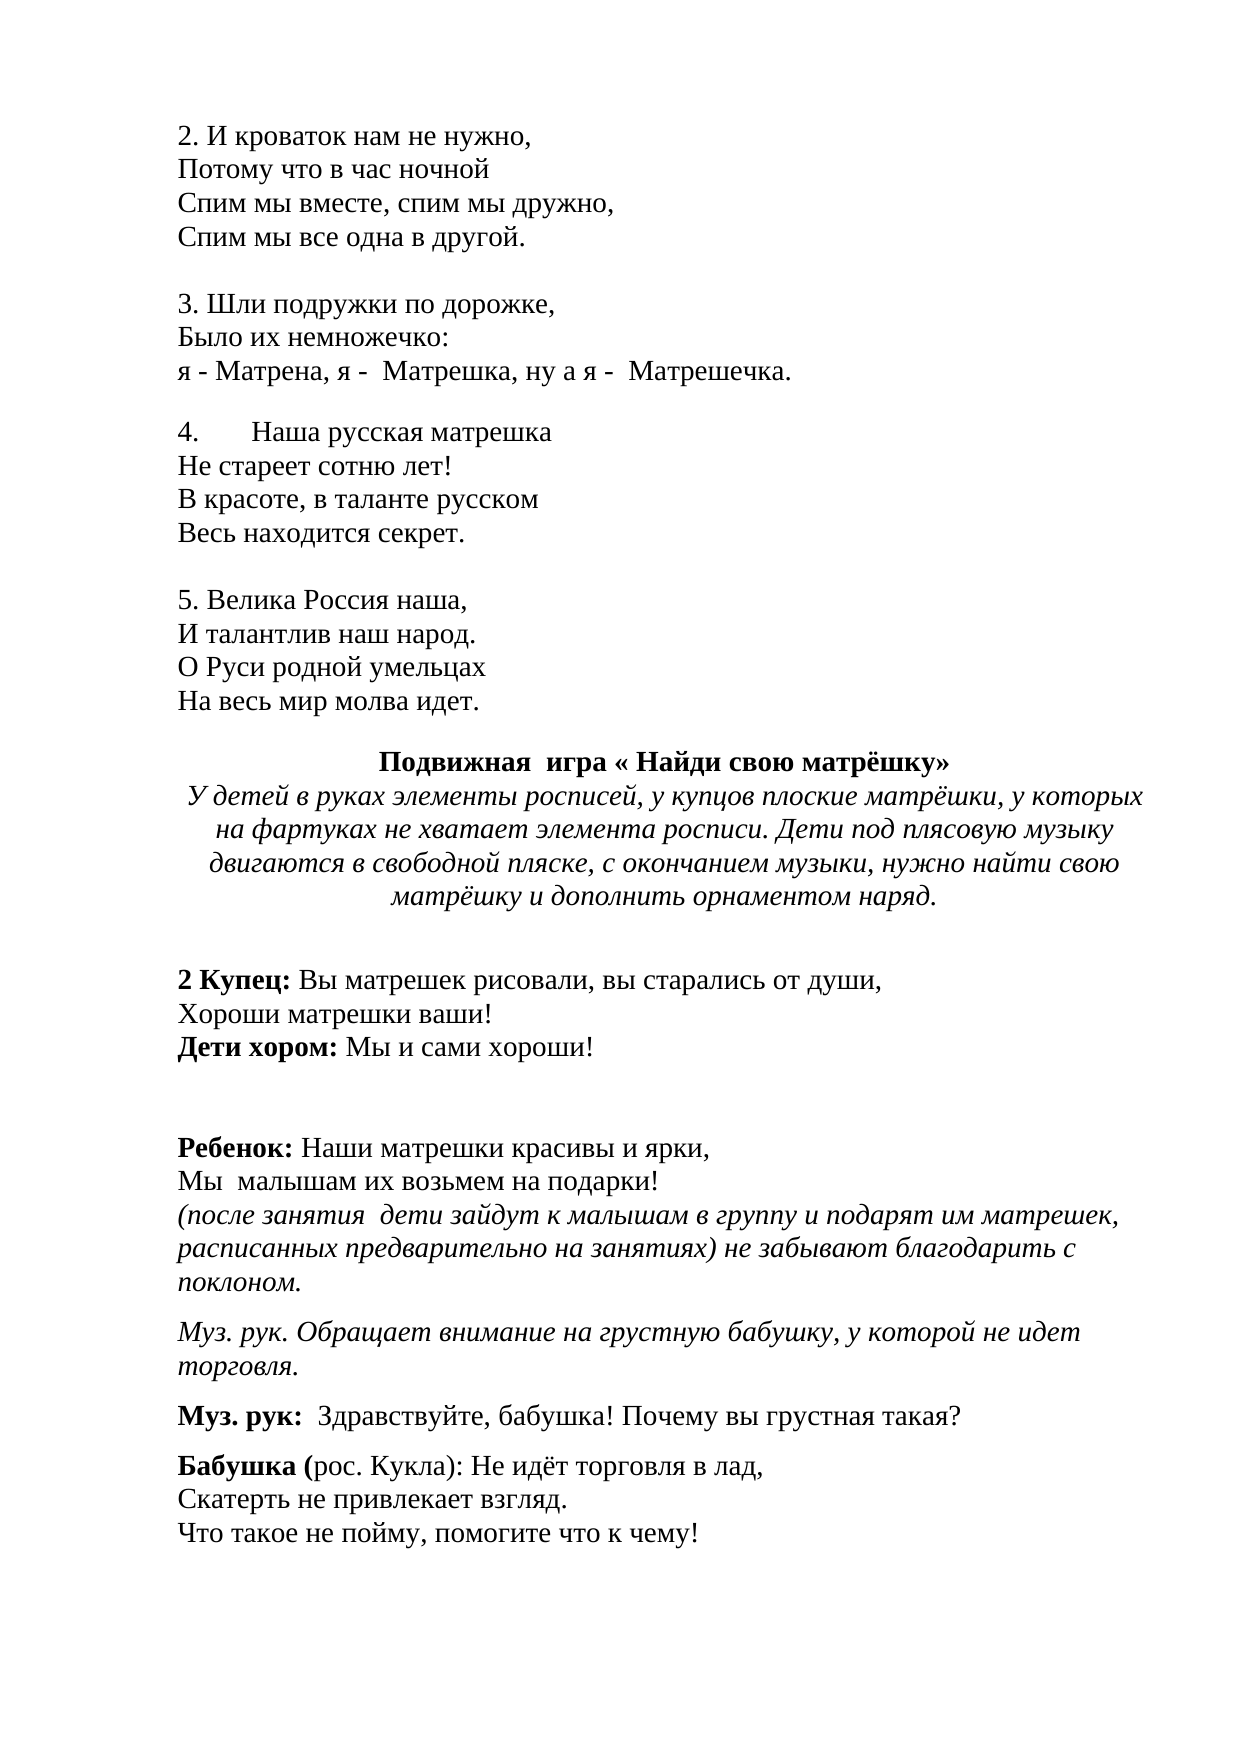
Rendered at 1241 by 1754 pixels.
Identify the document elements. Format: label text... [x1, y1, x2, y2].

list Подвижная игра « Найди свою матрёшку» [177, 744, 1152, 778]
text Мы малышам их возьмем на подарки! [177, 1163, 1152, 1197]
text 2 Купец: Вы матрешек рисовали, вы старались от души, [177, 962, 1152, 996]
list Наша русская матрешка Не стареет сотню лет! В красоте, в таланте русском Весь находится секрет. 5. Велика Россия наша, И талантлив наш народ. О Руси родной умельцах На весь мир молва идет. [177, 414, 1152, 744]
text Скатерть не привлекает взгляд. [177, 1482, 1152, 1515]
text Хороши матрешки ваши! [177, 996, 1152, 1029]
text Ребенок: Наши матрешки красивы и ярки, [177, 1130, 1152, 1163]
list У детей в руках элементы росписей, у купцов плоские матрёшки, у которых на фартуках не хватает элемента росписи. Дети под плясовую музыку двигаются в свободной пляске, с окончанием музыки, нужно найти свою матрёшку и дополнить орнаментом наряд. [177, 778, 1152, 912]
text Муз. рук. Обращает внимание на грустную бабушку, у которой не идет торговля. [177, 1314, 1152, 1381]
text Бабушка (рос. Кукла): Не идёт торговля в лад, [177, 1448, 1152, 1482]
text Муз. рук: Здравствуйте, бабушка! Почему вы грустная такая? [177, 1398, 1152, 1431]
text (после занятия дети зайдут к малышам в группу и подарят им матрешек, расписанных предварительно на занятиях) не забывают благодарить с поклоном. [177, 1197, 1152, 1297]
text Что такое не пойму, помогите что к чему! [177, 1515, 1152, 1549]
text Дети хором: Мы и сами хороши! [177, 1029, 1152, 1063]
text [177, 118, 1152, 414]
